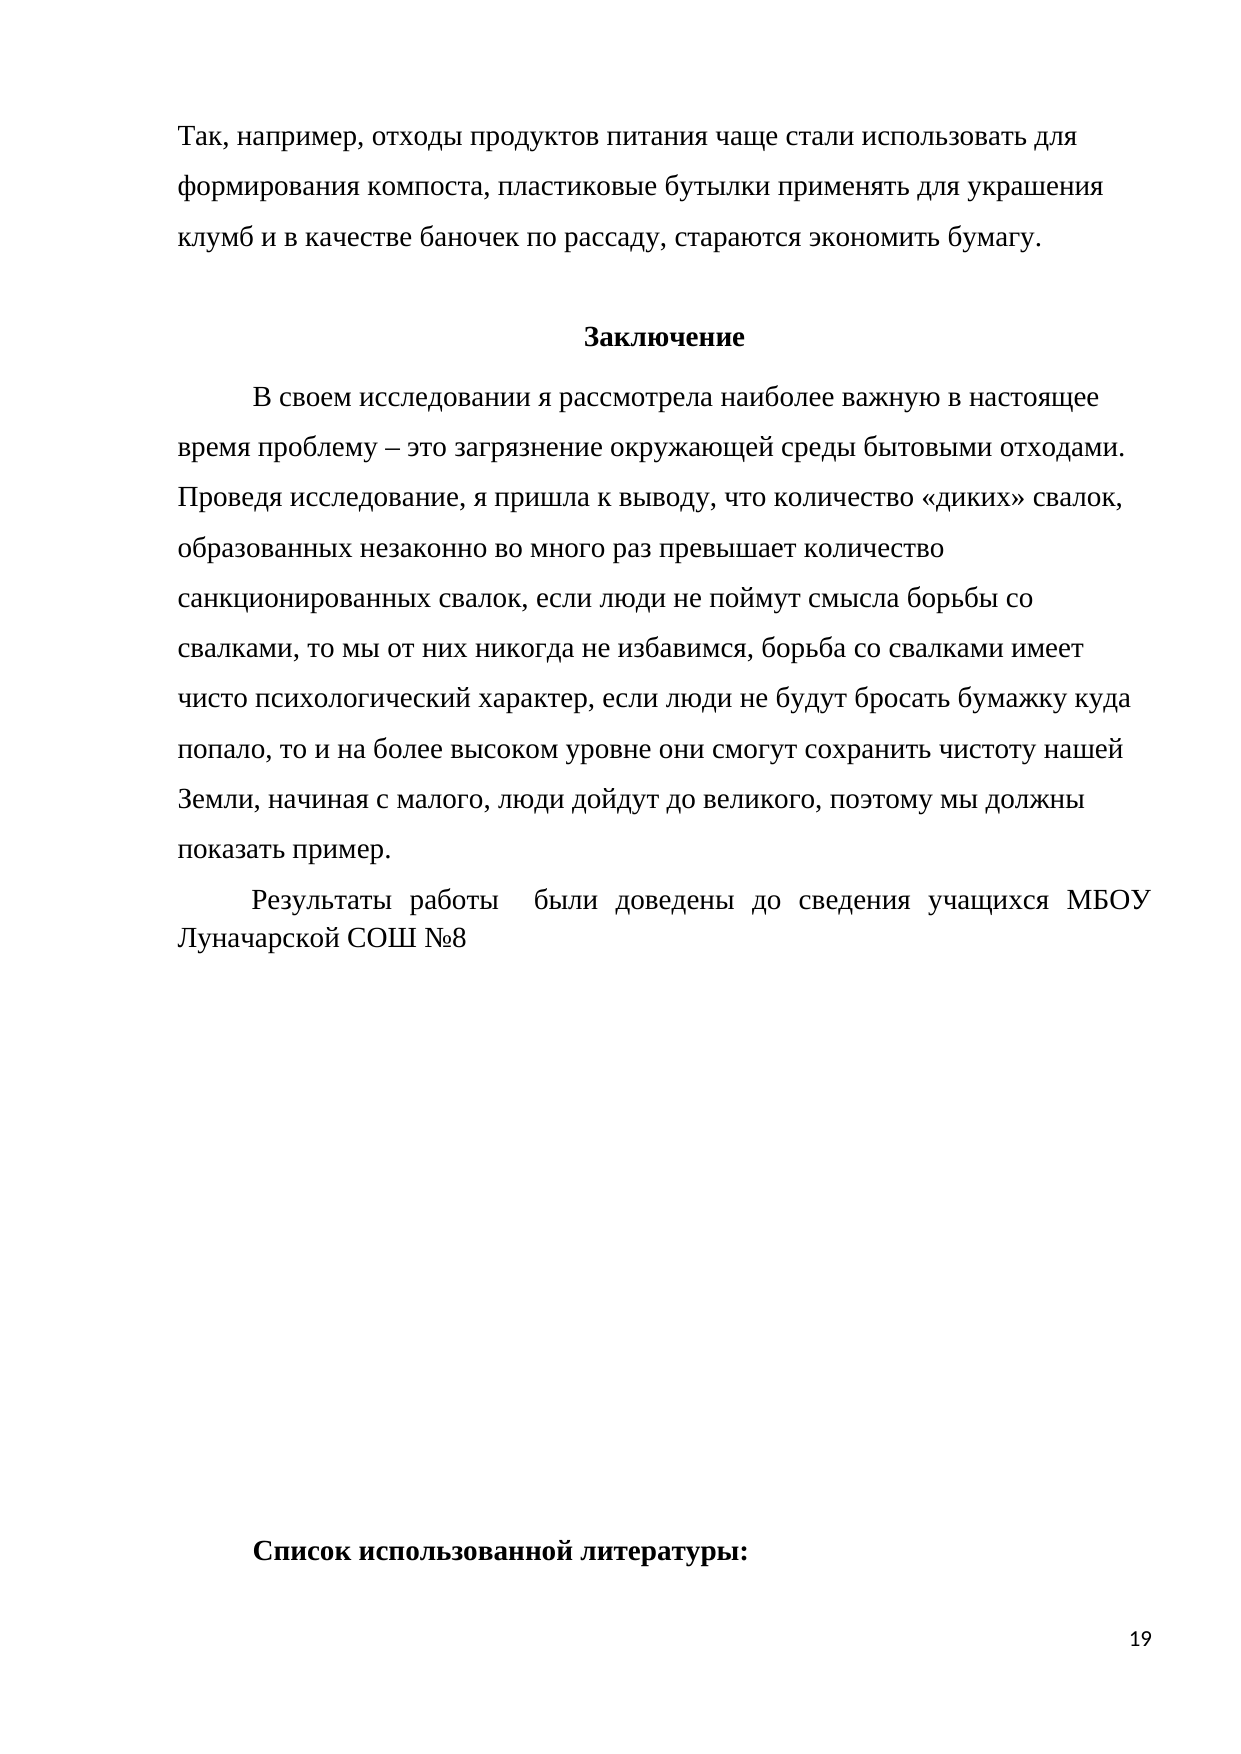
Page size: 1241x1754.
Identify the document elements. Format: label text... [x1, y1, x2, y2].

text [177, 118, 1152, 252]
text Результаты работы были доведены до сведения учащихся МБОУ Луначарской СОШ №8 [177, 882, 1152, 954]
text В своем исследовании я рассмотрела наиболее важную в настоящее время проблему – это загрязнение окружающей среды бытовыми отходами. Проведя исследование, я пришла к выводу, что количество «диких» свалок, образованных незаконно во много раз превышает количество санкционированных свалок, если люди не поймут смысла борьбы со свалками, то мы от них никогда не избавимся, борьба со свалками имеет чисто психологический характер, если люди не будут бросать бумажку куда попало, то и на более высоком уровне они смогут сохранить чистоту нашей Земли, начиная с малого, люди дойдут до великого, поэтому мы должны показать пример. [177, 379, 1152, 865]
text Список использованной литературы: [177, 1533, 1152, 1567]
text Заключение [177, 319, 1152, 353]
